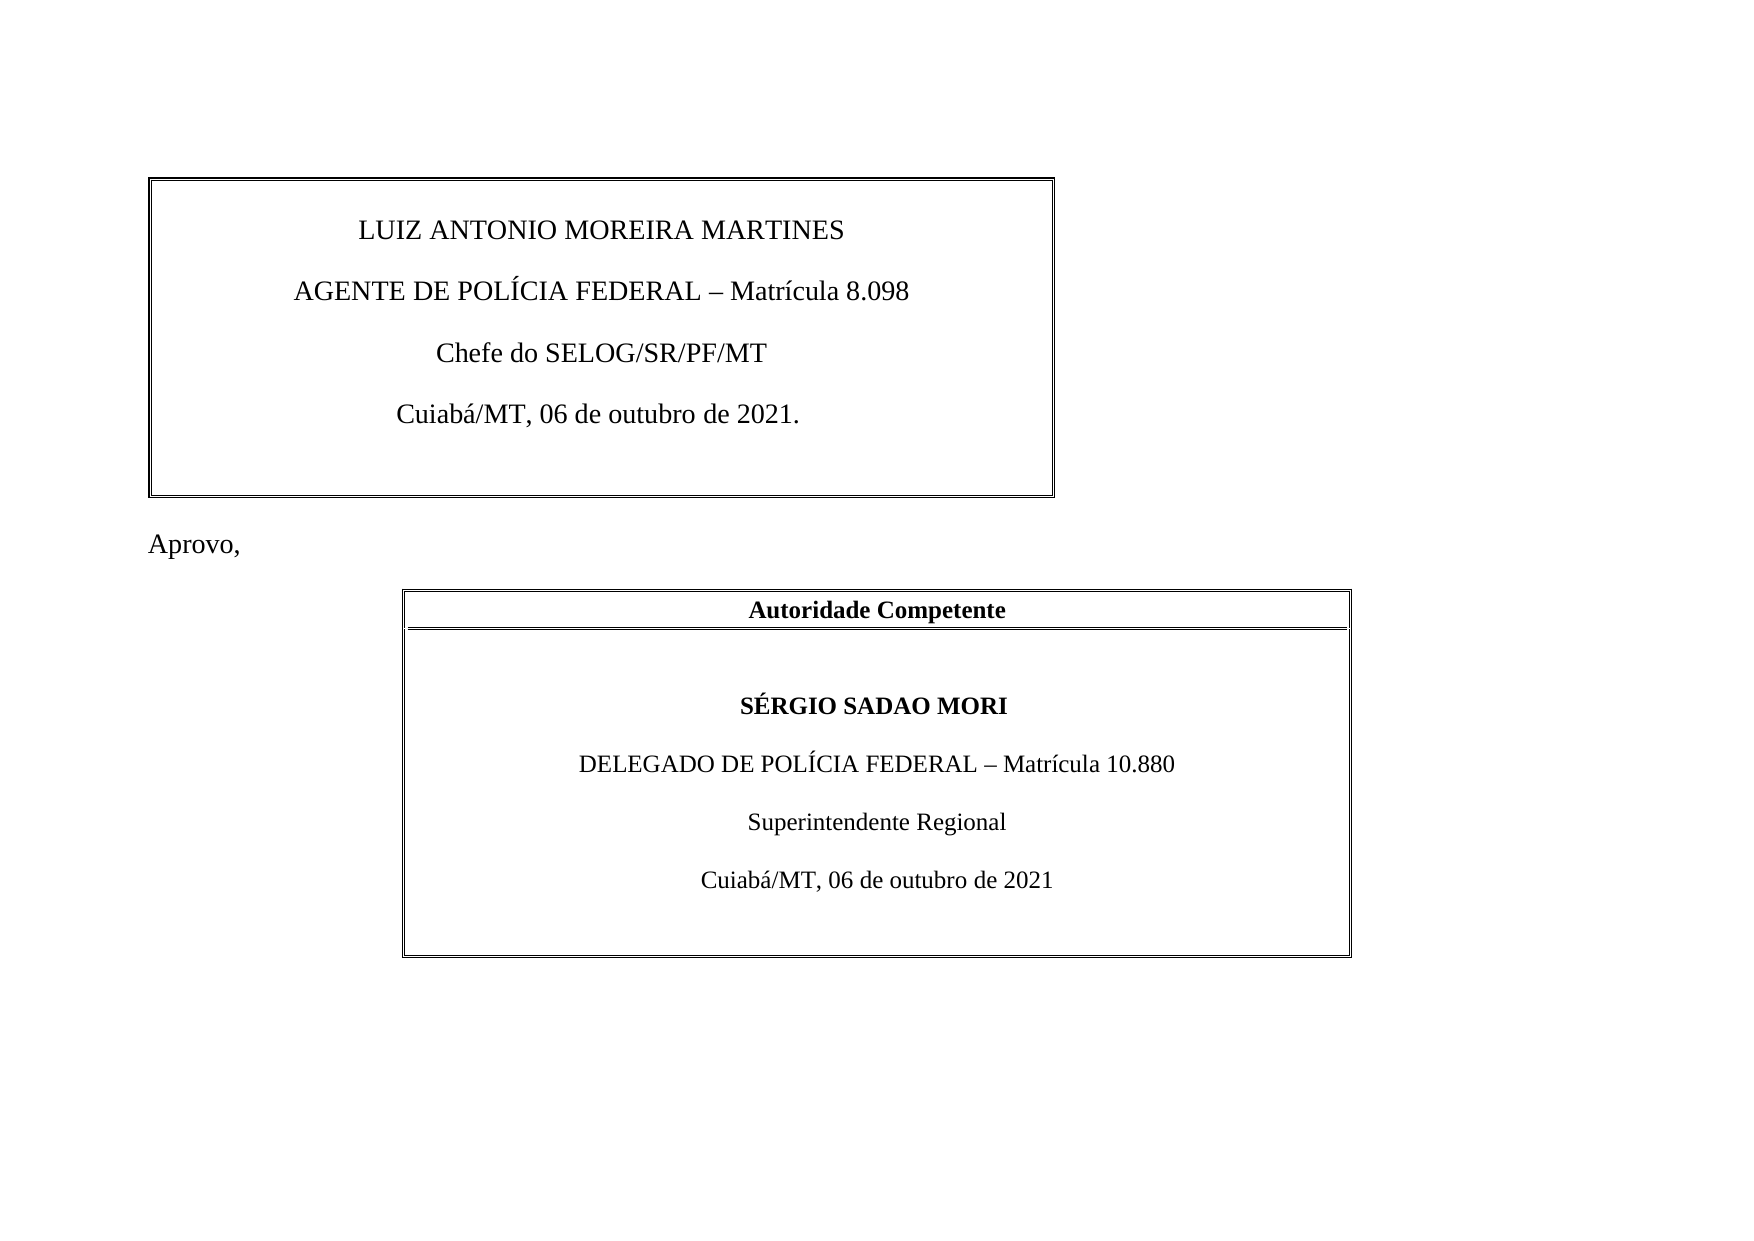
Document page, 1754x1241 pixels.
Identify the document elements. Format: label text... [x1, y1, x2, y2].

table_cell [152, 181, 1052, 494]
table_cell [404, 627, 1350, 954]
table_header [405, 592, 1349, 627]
text Aprovo, [148, 527, 1606, 559]
